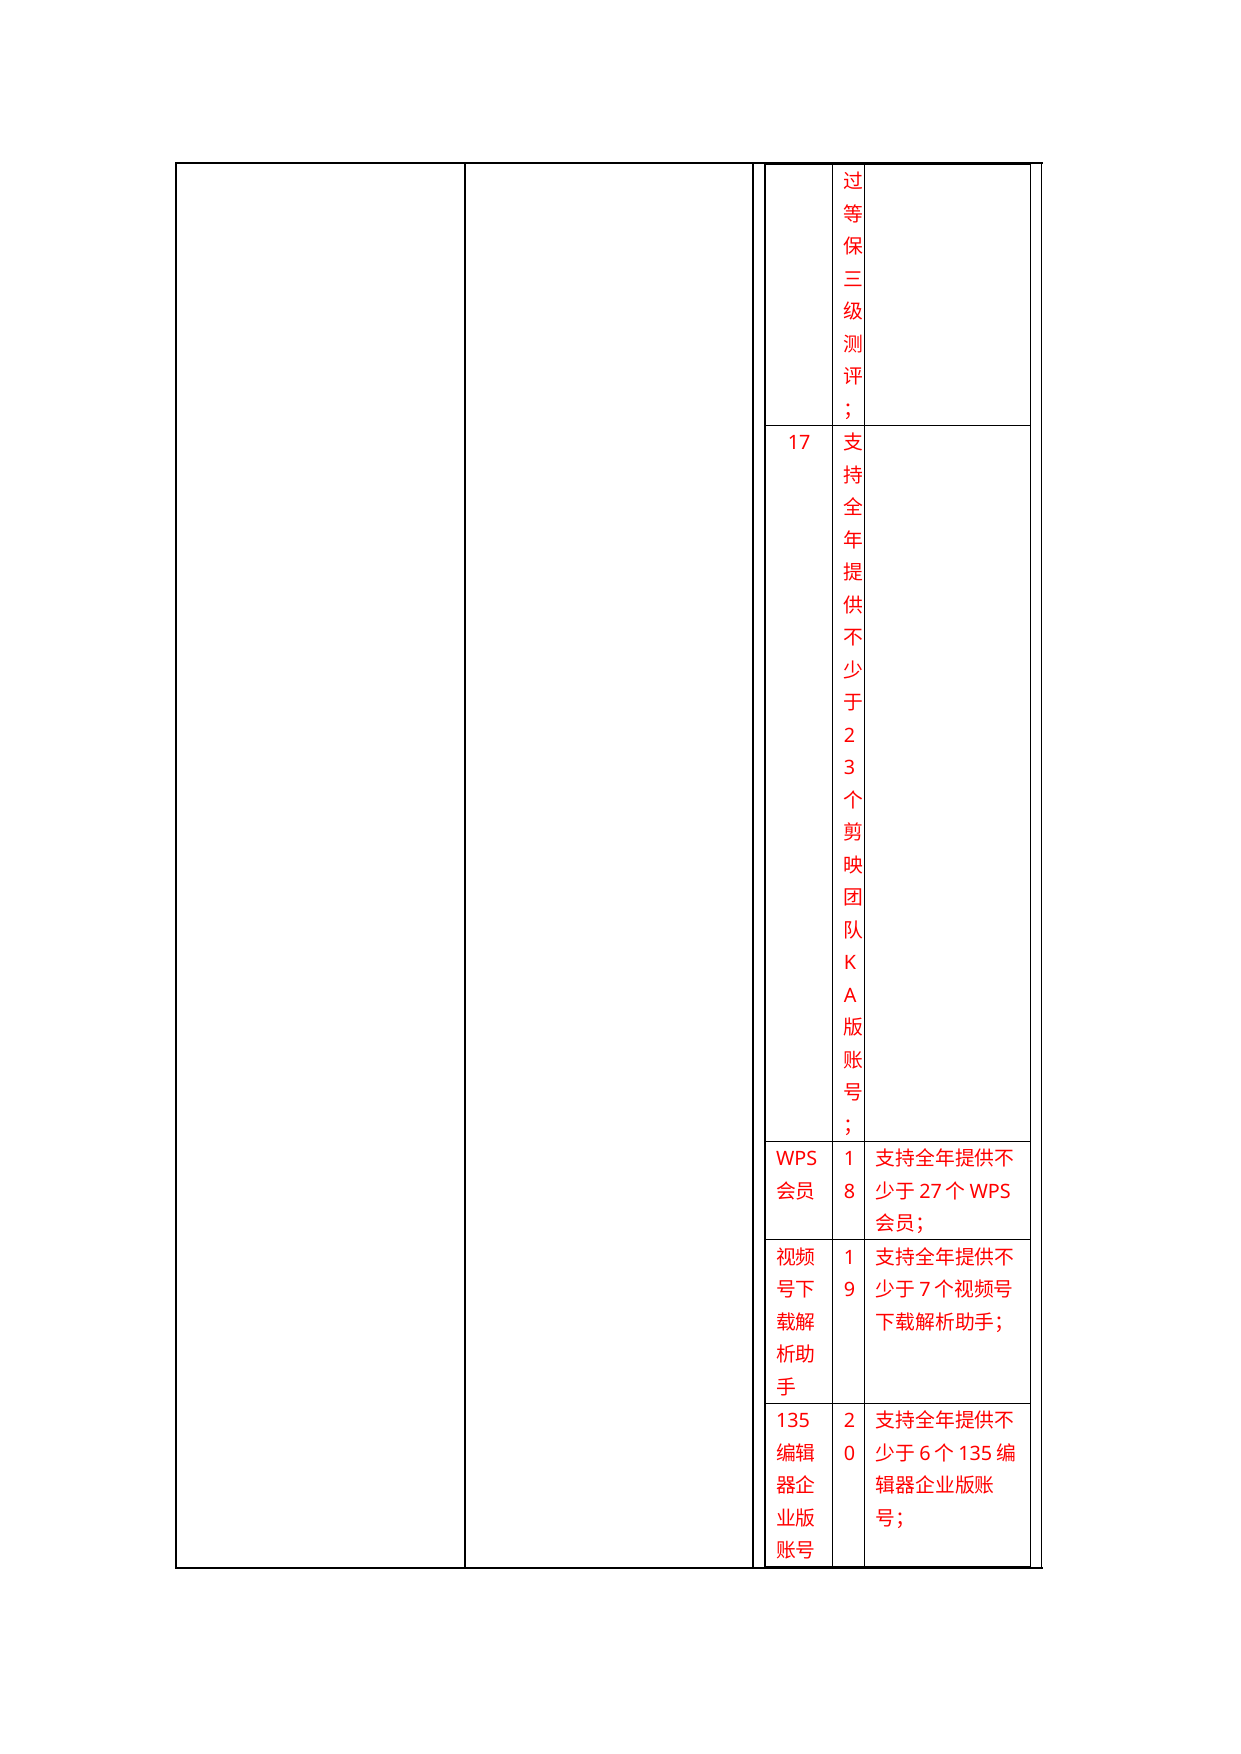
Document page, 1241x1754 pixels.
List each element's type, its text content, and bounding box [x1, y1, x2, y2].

table_cell [766, 1404, 832, 1566]
table_cell [833, 1404, 864, 1566]
table_cell [766, 426, 832, 1141]
table_cell [766, 1240, 832, 1403]
table_cell [865, 1240, 1030, 1403]
table_cell [833, 1240, 864, 1403]
table_cell [833, 165, 864, 425]
table_cell [766, 1142, 832, 1239]
table_cell 1 [177, 164, 464, 1567]
table_cell [754, 164, 764, 1567]
table_cell [865, 1142, 1030, 1239]
table_cell [865, 165, 1030, 425]
table_cell [833, 426, 864, 1141]
table_cell [865, 1404, 1030, 1566]
table_cell [466, 164, 752, 1567]
table_cell [1031, 164, 1041, 1567]
table_cell [865, 426, 1030, 1141]
table_cell [766, 165, 832, 425]
table_cell [833, 1142, 864, 1239]
